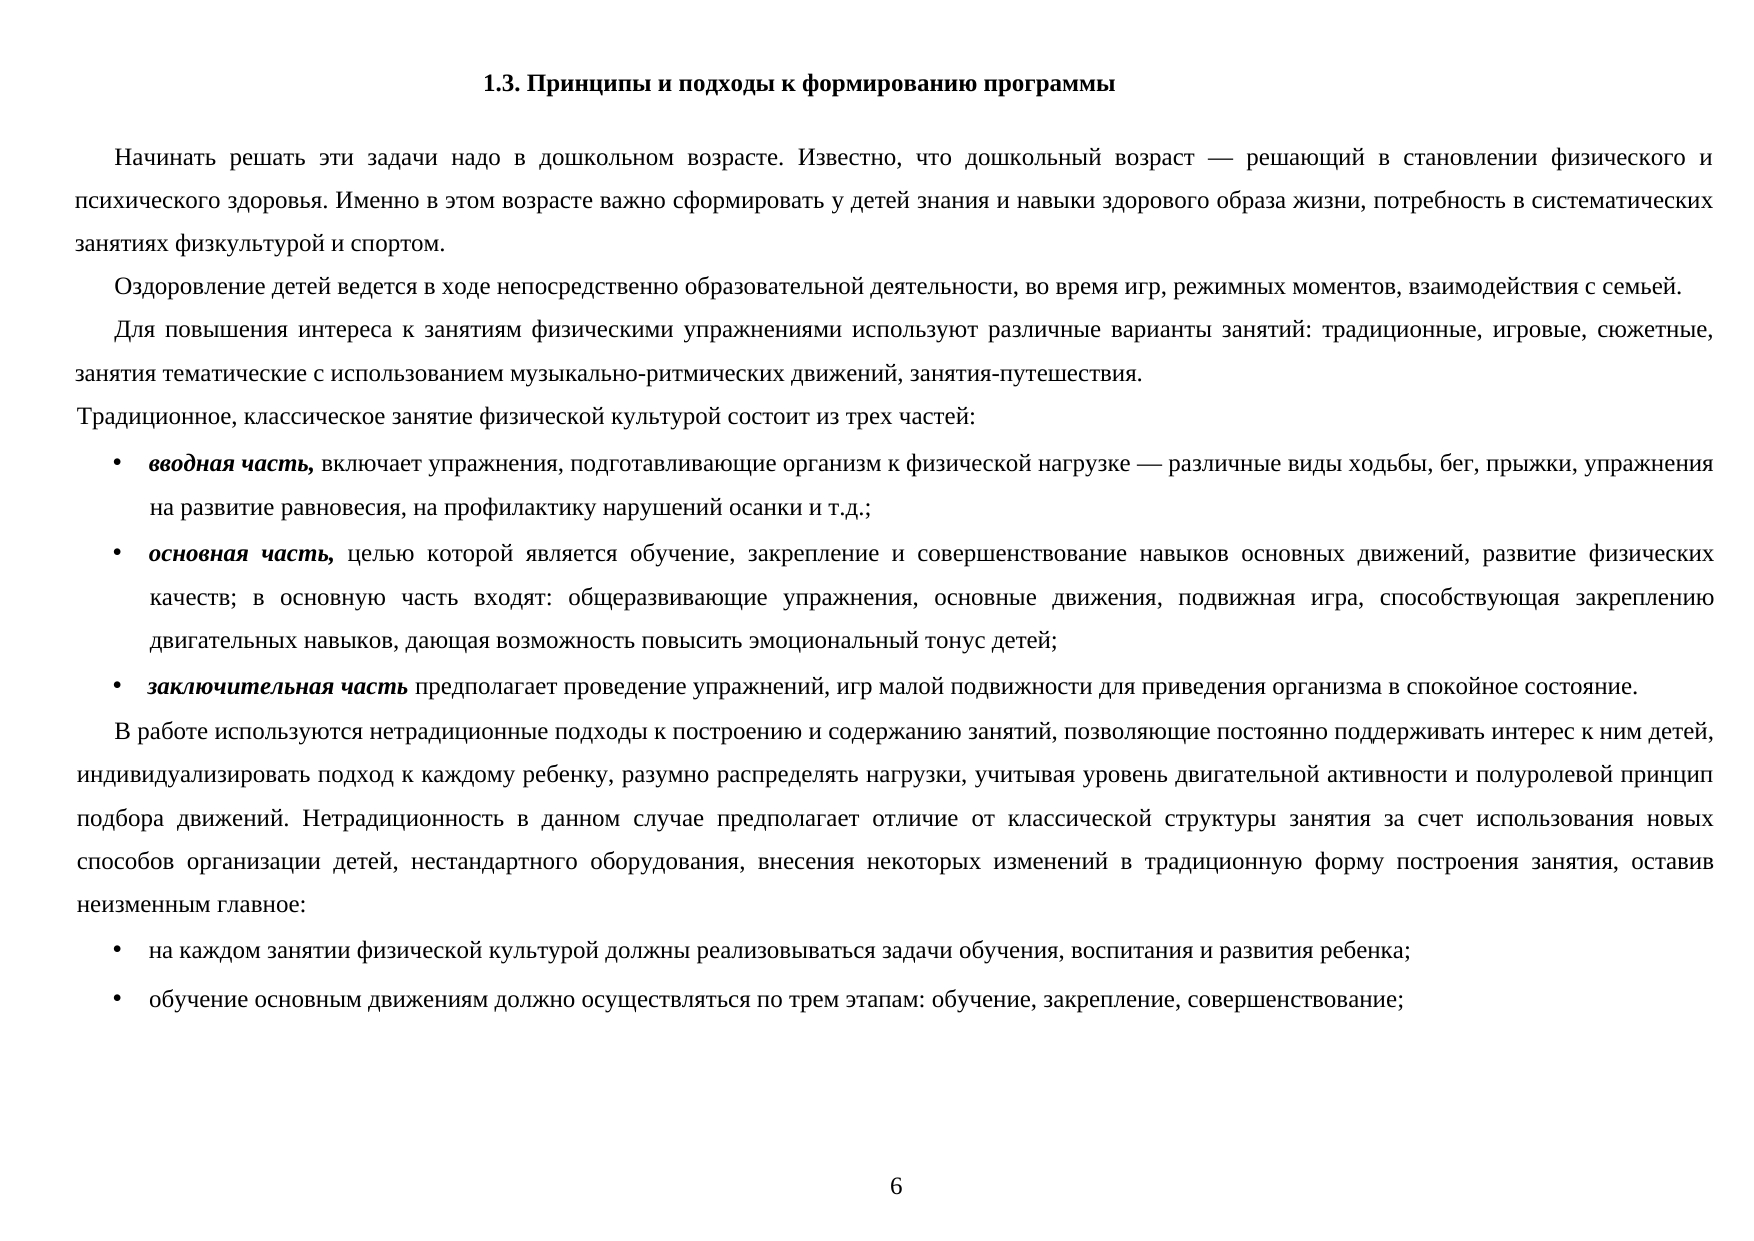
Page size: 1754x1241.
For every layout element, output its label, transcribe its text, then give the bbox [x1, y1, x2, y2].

text Начинать решать эти задачи надо в дошкольном возрасте. Известно, что дошкольный возраст — решающий в становлении физического и психического здоровья. Именно в этом возрасте важно сформировать у детей знания и навыки здорового образа жизни, потребность в систематических занятиях физкультурой и спортом. [74, 142, 1715, 257]
text Для повышения интереса к занятиям физическими упражнениями используют различные варианты занятий: традиционные, игровые, сюжетные, занятия тематические с использованием музыкально-ритмических движений, занятия-путешествия. [74, 314, 1715, 386]
list заключительная часть предполагает проведение упражнений, игр малой подвижности для приведения организма в спокойное состояние. [112, 668, 1715, 700]
text В работе используются нетрадиционные подходы к построению и содержанию занятий, позволяющие постоянно поддерживать интерес к ним детей, индивидуализировать подход к каждому ребенку, разумно распределять нагрузки, учитывая уровень двигательной активности и полуролевой принцип подбора движений. Нетрадиционность в данном случае предполагает отличие от классической структуры занятия за счет использования новых способов организации детей, нестандартного оборудования, внесения некоторых изменений в традиционную форму построения занятия, оставив неизменным главное: [77, 716, 1715, 918]
list основная часть, целью которой является обучение, закрепление и совершенствование навыков основных движений, развитие физических качеств; в основную часть входят: общеразвивающие упражнения, основные движения, подвижная игра, способствующая закреплению двигательных навыков, дающая возможность повысить эмоциональный тонус детей; [112, 535, 1715, 653]
text Оздоровление детей ведется в ходе непосредственно образовательной деятельности, во время игр, режимных моментов, взаимодействия с семьей. [74, 271, 1715, 300]
text 1.3. Принципы и подходы к формированию программы [483, 68, 1717, 97]
list на каждом занятии физической культурой должны реализовываться задачи обучения, воспитания и развития ребенка; [112, 932, 1715, 964]
list обучение основным движениям должно осуществляться по трем этапам: обучение, закрепление, совершенствование; [112, 981, 1715, 1013]
text Традиционное, классическое занятие физической культурой состоит из трех частей: [77, 401, 1717, 429]
list вводная часть, включает упражнения, подготавливающие организм к физической нагрузке — различные виды ходьбы, бег, прыжки, упражнения на развитие равновесия, на профилактику нарушений осанки и т.д.; [112, 445, 1715, 521]
